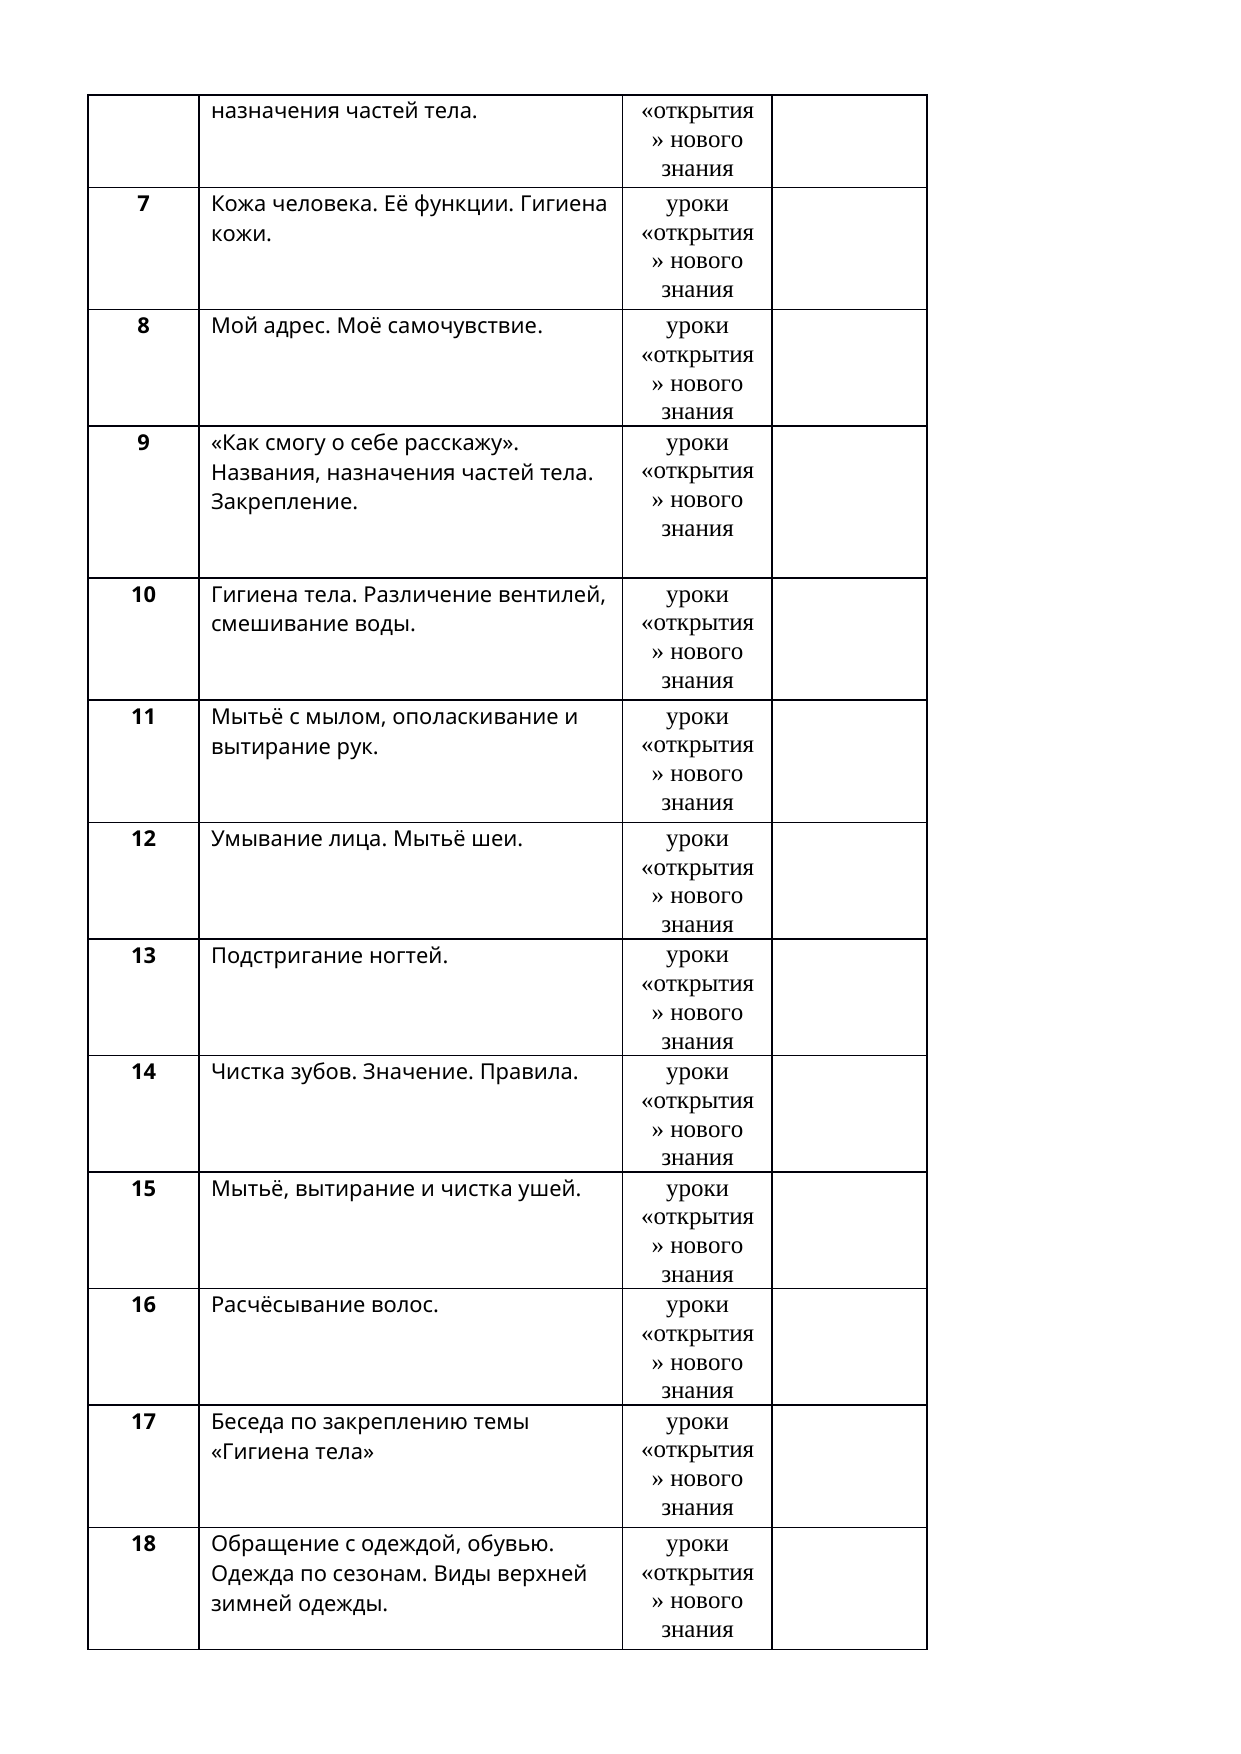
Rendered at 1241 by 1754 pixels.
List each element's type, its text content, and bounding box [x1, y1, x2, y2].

table_cell Расчёсывание волос. [200, 1289, 622, 1404]
table_cell [773, 1528, 926, 1649]
table_cell уроки «открытия» нового знания [623, 1173, 771, 1288]
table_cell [623, 1528, 771, 1649]
table_cell уроки «открытия» нового знания [623, 1056, 771, 1171]
table_cell уроки «открытия» нового знания [623, 940, 771, 1054]
table_cell 18 [89, 1528, 198, 1649]
table_cell 12 [89, 823, 198, 938]
table_cell Мой адрес. Моё самочувствие. [200, 310, 622, 425]
table_cell [773, 310, 926, 425]
table_cell 11 [89, 701, 198, 821]
table_cell [773, 701, 926, 821]
table_cell [773, 1406, 926, 1526]
table_cell 13 [89, 940, 198, 1054]
table_cell уроки «открытия» нового знания [623, 823, 771, 938]
table_cell Подстригание ногтей. [200, 940, 622, 1054]
table_cell [773, 1056, 926, 1171]
table_cell Мытьё, вытирание и чистка ушей. [200, 1173, 622, 1288]
table_cell [773, 579, 926, 699]
table_cell [773, 96, 926, 186]
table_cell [623, 96, 771, 186]
table_cell 14 [89, 1056, 198, 1171]
table_cell 8 [89, 310, 198, 425]
table_cell [773, 1289, 926, 1404]
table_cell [200, 96, 622, 186]
table_cell 17 [89, 1406, 198, 1526]
table_cell [773, 823, 926, 938]
table_cell Кожа человека. Её функции. Гигиена кожи. [200, 188, 622, 308]
table_cell [773, 940, 926, 1054]
table_cell уроки «открытия» нового знания [623, 188, 771, 308]
table_cell Чистка зубов. Значение. Правила. [200, 1056, 622, 1171]
table_cell уроки «открытия» нового знания [623, 310, 771, 425]
table_cell уроки «открытия» нового знания [623, 701, 771, 821]
table_cell [773, 1173, 926, 1288]
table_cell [200, 1528, 622, 1649]
table_cell [773, 427, 926, 577]
table_cell «Как смогу о себе расскажу». Названия, назначения частей тела. Закрепление. [200, 427, 622, 577]
table_cell 9 [89, 427, 198, 577]
table_cell уроки «открытия» нового знания [623, 1289, 771, 1404]
table_cell 7 [89, 188, 198, 308]
table_cell 16 [89, 1289, 198, 1404]
table_cell уроки «открытия» нового знания [623, 1406, 771, 1526]
table_cell 6 [89, 96, 198, 186]
table_cell Мытьё с мылом, ополаскивание и вытирание рук. [200, 701, 622, 821]
table_cell [773, 188, 926, 308]
table_cell Гигиена тела. Различение вентилей, смешивание воды. [200, 579, 622, 699]
table_cell уроки «открытия» нового знания [623, 427, 771, 577]
table_cell Беседа по закреплению темы «Гигиена тела» [200, 1406, 622, 1526]
table_cell Умывание лица. Мытьё шеи. [200, 823, 622, 938]
table_cell 10 [89, 579, 198, 699]
table_cell уроки «открытия» нового знания [623, 579, 771, 699]
table_cell 15 [89, 1173, 198, 1288]
